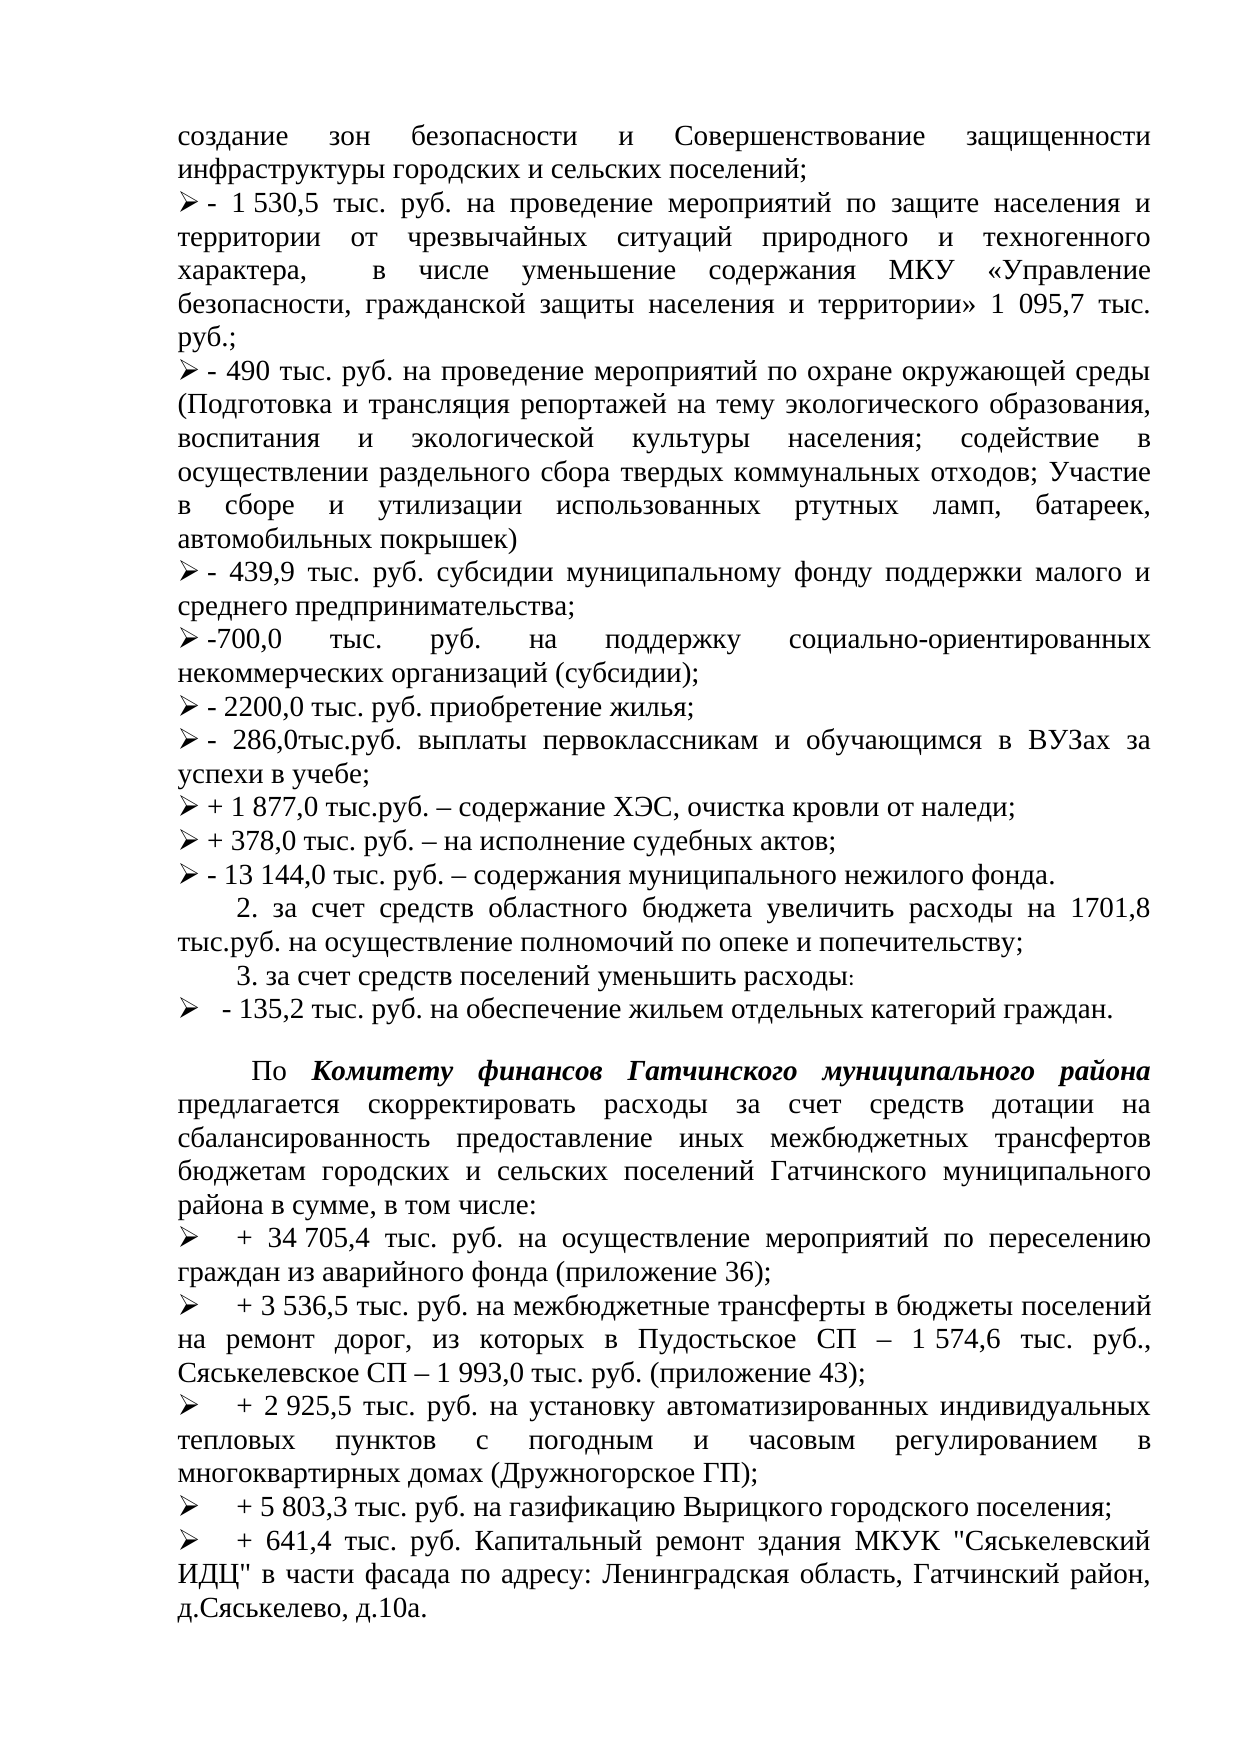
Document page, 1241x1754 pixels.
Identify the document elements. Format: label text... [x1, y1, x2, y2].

text 2. за счет средств областного бюджета увеличить расходы на 1701,8 тыс.руб. на осуществление полномочий по опеке и попечительству; [177, 891, 1152, 958]
list - 1 530,5 тыс. руб. на проведение мероприятий по защите населения и территории от чрезвычайных ситуаций природного и техногенного характера, в числе уменьшение содержания МКУ «Управление безопасности, гражданской защиты населения и территории» 1 095,7 тыс. руб.; [177, 185, 1152, 353]
list - 490 тыс. руб. на проведение мероприятий по охране окружающей среды (Подготовка и трансляция репортажей на тему экологического образования, воспитания и экологической культуры населения; содействие в осуществлении раздельного сбора твердых коммунальных отходов; Участие в сборе и утилизации использованных ртутных ламп, батареек, автомобильных покрышек) [177, 353, 1152, 554]
list - 2200,0 тыс. руб. приобретение жилья; [177, 689, 1152, 722]
list -700,0 тыс. руб. на поддержку социально-ориентированных некоммерческих организаций (субсидии); [177, 622, 1152, 689]
list - 439,9 тыс. руб. субсидии муниципальному фонду поддержки малого и среднего предпринимательства; [177, 554, 1152, 622]
text По Комитету финансов Гатчинского муниципального района предлагается скорректировать расходы за счет средств дотации на сбалансированность предоставление иных межбюджетных трансфертов бюджетам городских и сельских поселений Гатчинского муниципального района в сумме, в том числе: [177, 1053, 1152, 1221]
list + 378,0 тыс. руб. – на исполнение судебных актов; [177, 823, 1152, 857]
list + 641,4 тыс. руб. Капитальный ремонт здания МКУК "Сяськелевский ИДЦ" в части фасада по адресу: Ленинградская область, Гатчинский район, д.Сяськелево, д.10а. [177, 1523, 1152, 1623]
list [177, 118, 1152, 185]
list + 2 925,5 тыс. руб. на установку автоматизированных индивидуальных тепловых пунктов с погодным и часовым регулированием в многоквартирных домах (Дружногорское ГП); [177, 1388, 1152, 1489]
list + 1 877,0 тыс.руб. – содержание ХЭС, очистка кровли от наледи; [177, 789, 1152, 823]
list + 5 803,3 тыс. руб. на газификацию Вырицкого городского поселения; [177, 1489, 1152, 1523]
text 3. за счет средств поселений уменьшить расходы: [177, 958, 1152, 991]
list + 34 705,4 тыс. руб. на осуществление мероприятий по переселению граждан из аварийного фонда (приложение 36); [177, 1221, 1152, 1288]
list - 13 144,0 тыс. руб. – содержания муниципального нежилого фонда. [177, 857, 1152, 891]
list - 135,2 тыс. руб. на обеспечение жильем отдельных категорий граждан. [177, 991, 1152, 1025]
list + 3 536,5 тыс. руб. на межбюджетные трансферты в бюджеты поселений на ремонт дорог, из которых в Пудостьское СП – 1 574,6 тыс. руб., Сяськелевское СП – 1 993,0 тыс. руб. (приложение 43); [177, 1288, 1152, 1388]
list - 286,0тыс.руб. выплаты первоклассникам и обучающимся в ВУЗах за успехи в учебе; [177, 722, 1152, 789]
